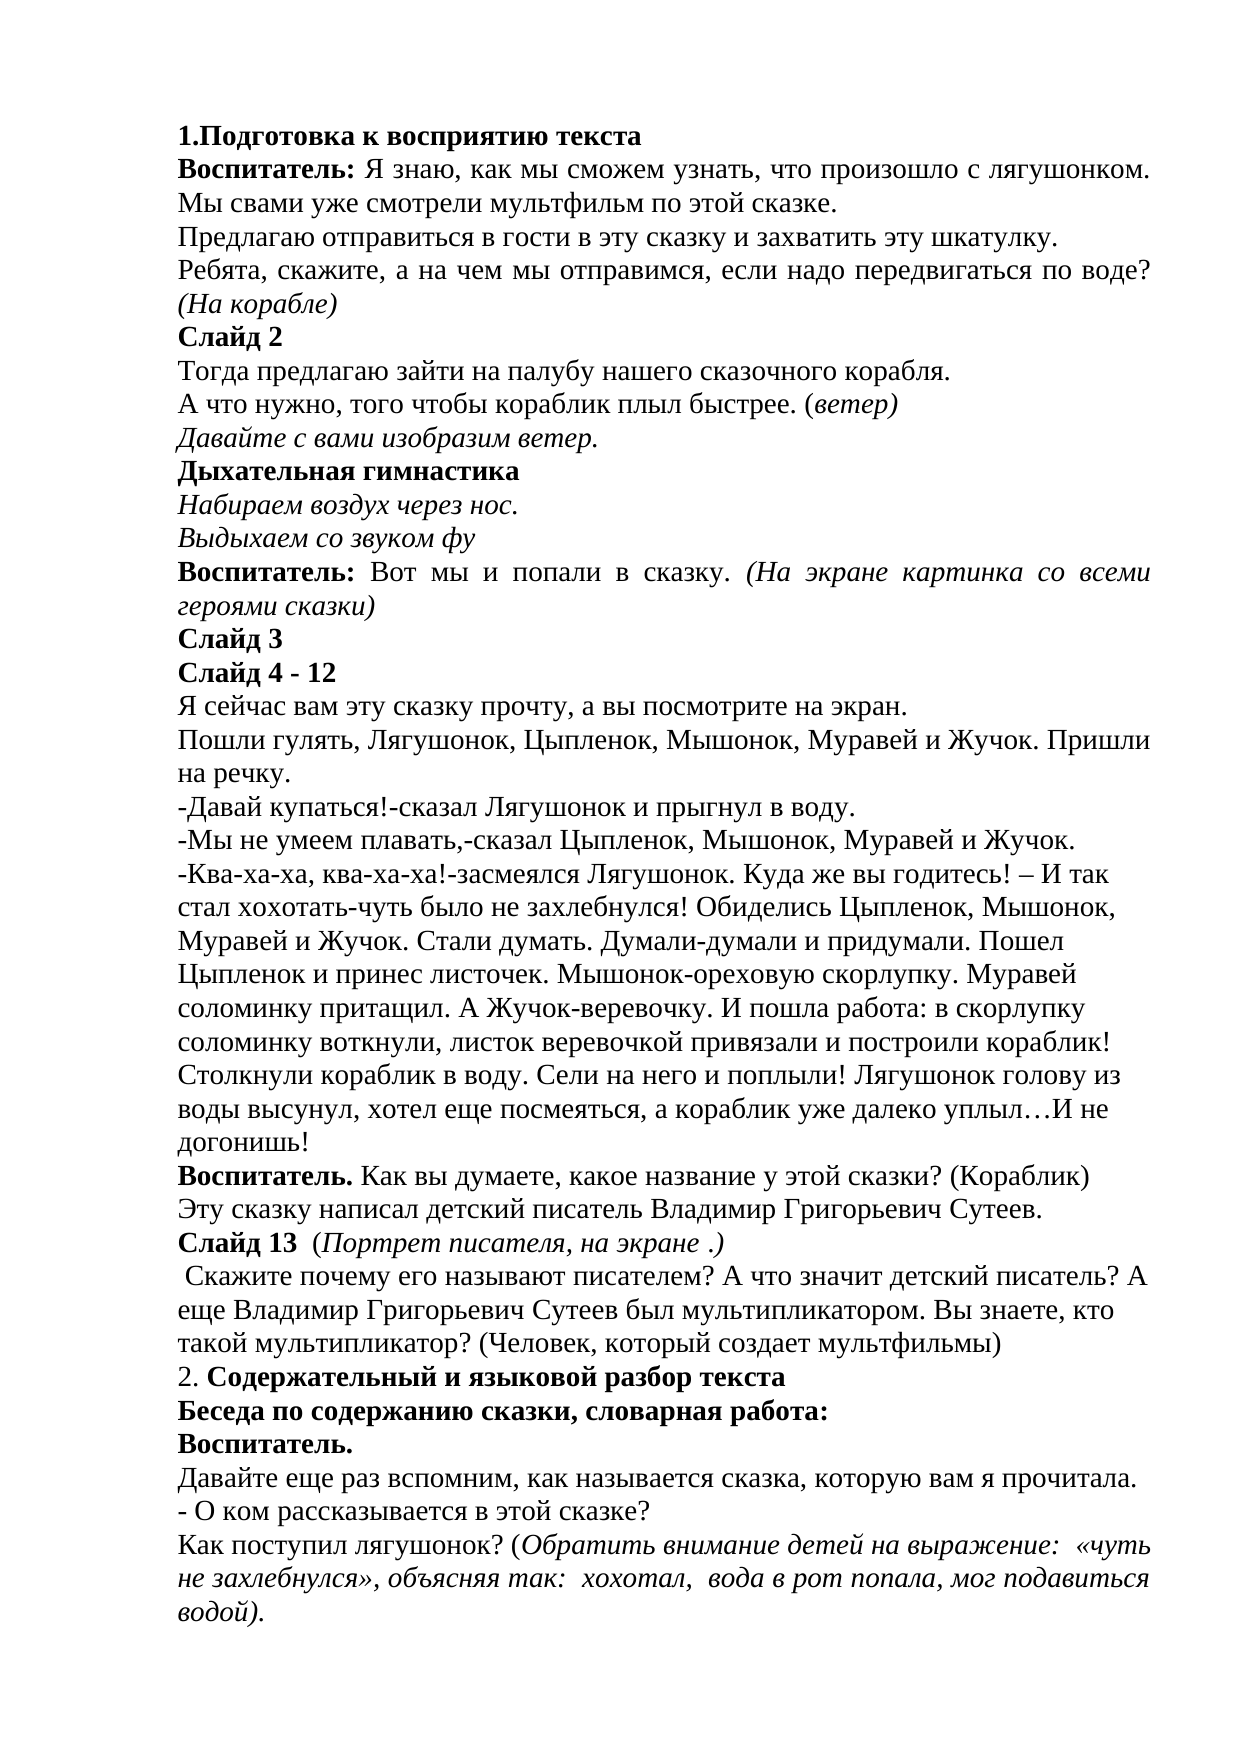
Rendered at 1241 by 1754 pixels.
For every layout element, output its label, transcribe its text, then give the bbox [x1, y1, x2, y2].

text Предлагаю отправиться в гости в эту сказку и захватить эту шкатулку. [177, 219, 1152, 252]
text Дыхательная гимнастика [177, 453, 1152, 487]
text Как поступил лягушонок? (Обратить внимание детей на выражение: «чуть не захлебнулся», объясняя так: хохотал, вода в рот попала, мог подавиться водой). [177, 1527, 1152, 1627]
text Я сейчас вам эту сказку прочту, а вы посмотрите на экран. [177, 688, 1152, 722]
text А что нужно, того чтобы кораблик плыл быстрее. (ветер) [177, 386, 1152, 420]
text Слайд 2 [177, 319, 1152, 353]
text 1.Подготовка к восприятию текста [177, 118, 1152, 152]
text Давайте еще раз вспомним, как называется сказка, которую вам я прочитала. [177, 1460, 1152, 1493]
text Воспитатель. Как вы думаете, какое название у этой сказки? (Кораблик) Эту сказку написал детский писатель Владимир Григорьевич Сутеев. [177, 1158, 1152, 1225]
text 2. Содержательный и языковой разбор текста [177, 1359, 1152, 1393]
text Пошли гулять, Лягушонок, Цыпленок, Мышонок, Муравей и Жучок. Пришли на речку. [177, 722, 1152, 789]
text Тогда предлагаю зайти на палубу нашего сказочного корабля. [177, 353, 1152, 386]
text Давайте с вами изобразим ветер. [177, 420, 1152, 453]
text -Мы не умеем плавать,-сказал Цыпленок, Мышонок, Муравей и Жучок. [177, 822, 1152, 856]
text Выдыхаем со звуком фу [177, 521, 1152, 554]
text Скажите почему его называют писателем? А что значит детский писатель? А еще Владимир Григорьевич Сутеев был мультипликатором. Вы знаете, кто такой мультипликатор? (Человек, который создает мультфильмы) [177, 1258, 1152, 1359]
text Ребята, скажите, а на чем мы отправимся, если надо передвигаться по воде? (На корабле) [177, 252, 1152, 319]
text Воспитатель. [177, 1426, 1152, 1460]
text - О ком рассказывается в этой сказке? [177, 1493, 1152, 1527]
text Слайд 13 (Портрет писателя, на экране .) [177, 1225, 1152, 1258]
text Воспитатель: Вот мы и попали в сказку. (На экране картинка со всеми героями сказки) [177, 554, 1152, 621]
text Слайд 4 - 12 [177, 655, 1152, 688]
text Слайд 3 [177, 621, 1152, 655]
text Беседа по содержанию сказки, словарная работа: [177, 1393, 1152, 1426]
text -Ква-ха-ха, ква-ха-ха!-засмеялся Лягушонок. Куда же вы годитесь! – И так стал хохотать-чуть было не захлебнулся! Обиделись Цыпленок, Мышонок, Муравей и Жучок. Стали думать. Думали-думали и придумали. Пошел Цыпленок и принес листочек. Мышонок-ореховую скорлупку. Муравей соломинку притащил. А Жучок-веревочку. И пошла работа: в скорлупку соломинку воткнули, листок веревочкой привязали и построили кораблик! Столкнули кораблик в воду. Сели на него и поплыли! Лягушонок голову из воды высунул, хотел еще посмеяться, а кораблик уже далеко уплыл…И не догонишь! [177, 856, 1152, 1158]
text Набираем воздух через нос. [177, 487, 1152, 521]
text Воспитатель: Я знаю, как мы сможем узнать, что произошло с лягушонком. Мы свами уже смотрели мультфильм по этой сказке. [177, 152, 1152, 219]
text -Давай купаться!-сказал Лягушонок и прыгнул в воду. [177, 789, 1152, 822]
